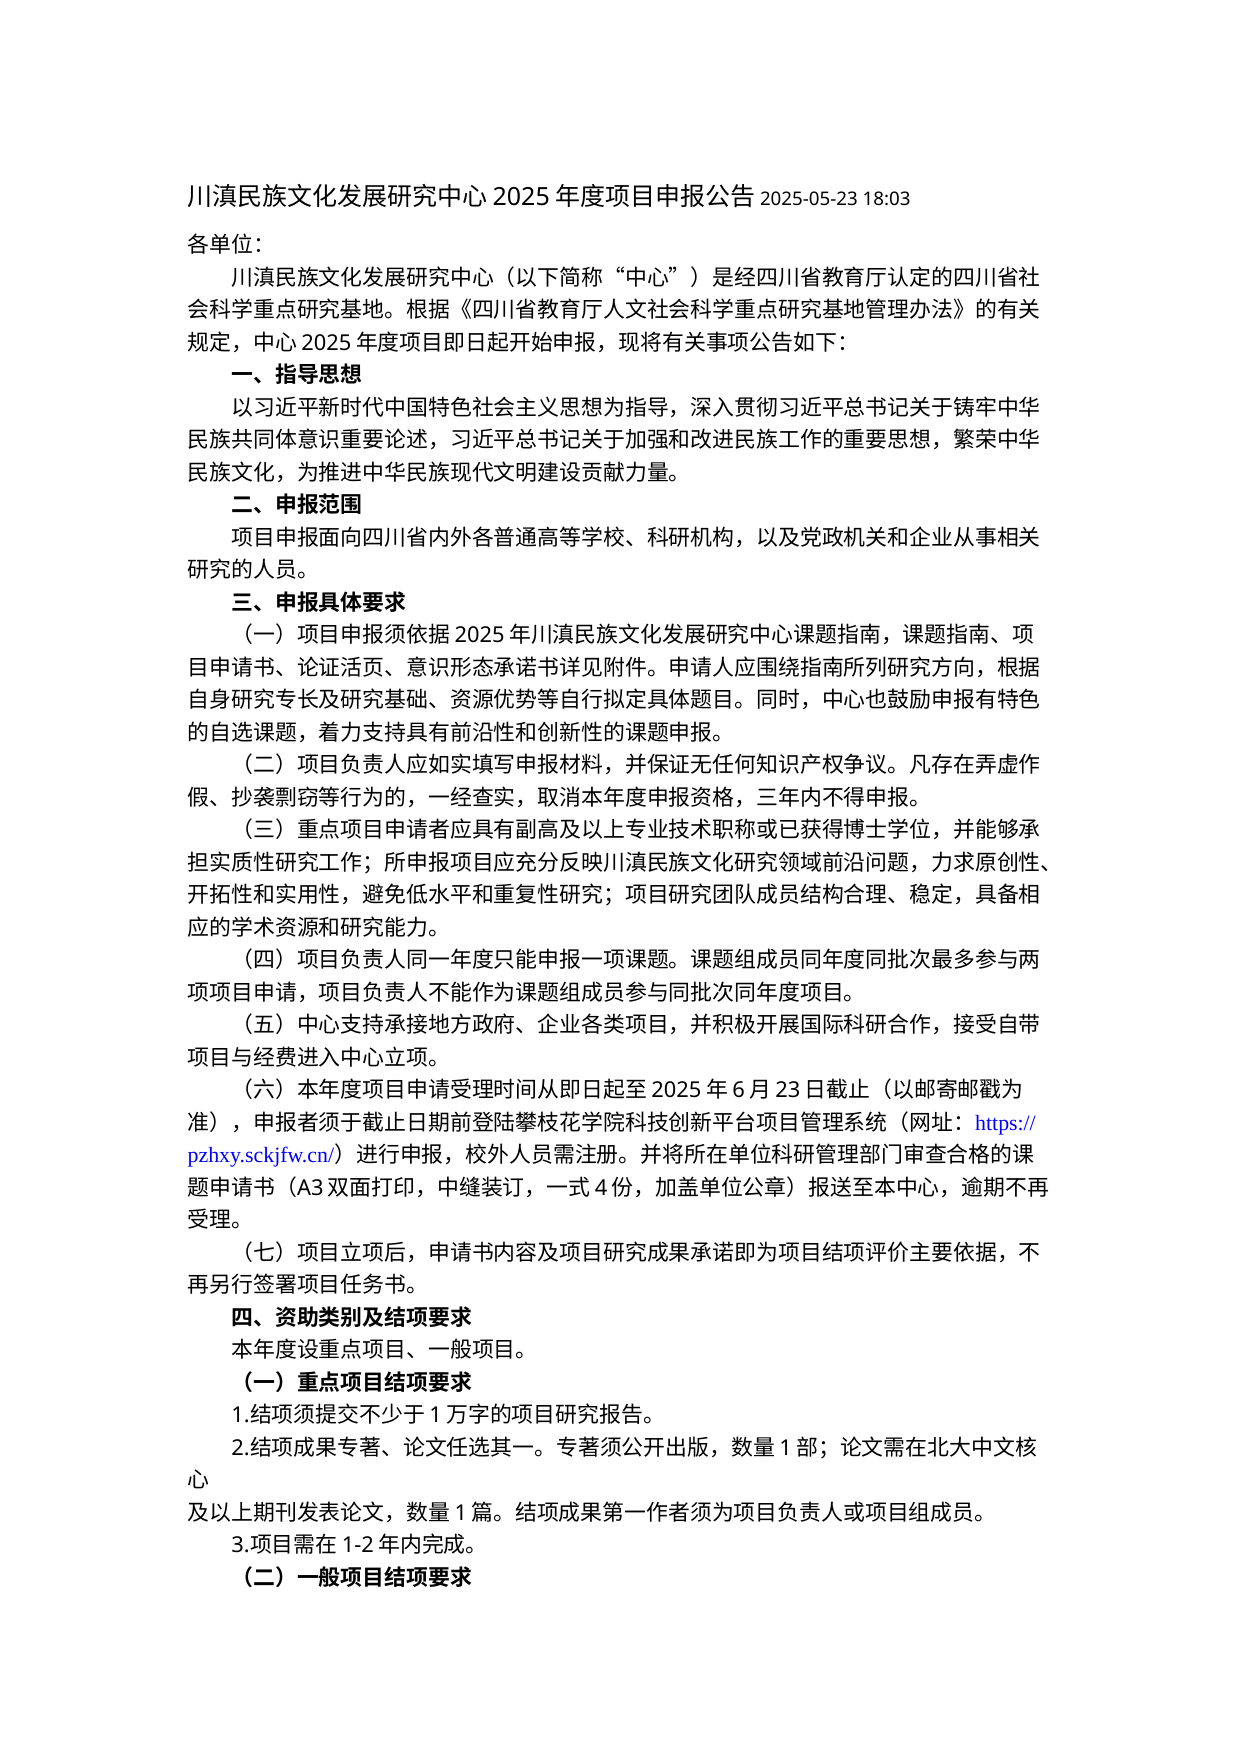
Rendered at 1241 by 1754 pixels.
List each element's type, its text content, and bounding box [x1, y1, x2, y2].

text 川滇民族文化发展研究中心（以下简称“中心”）是经四川省教育厅认定的四川省社会科学重点研究基地。根据《四川省教育厅人文社会科学重点研究基地管理办法》的有关规定，中心2025年度项目即日起开始申报，现将有关事项公告如下： [187, 259, 1053, 357]
text 项目申报面向四川省内外各普通高等学校、科研机构，以及党政机关和企业从事相关研究的人员。 [187, 519, 1053, 584]
text 以习近平新时代中国特色社会主义思想为指导，深入贯彻习近平总书记关于铸牢中华民族共同体意识重要论述，习近平总书记关于加强和改进民族工作的重要思想，繁荣中华民族文化，为推进中华民族现代文明建设贡献力量。 [187, 389, 1053, 487]
text 川滇民族文化发展研究中心2025年度项目申报公告2025-05-23 18:03 [187, 162, 1053, 227]
text 各单位： [187, 227, 1053, 259]
text （七）项目立项后，申请书内容及项目研究成果承诺即为项目结项评价主要依据，不再另行签署项目任务书。 [187, 1234, 1053, 1299]
text （一）重点项目结项要求 [187, 1364, 1053, 1397]
text 3.项目需在1-2年内完成。 [187, 1527, 1053, 1559]
text （四）项目负责人同一年度只能申报一项课题。课题组成员同年度同批次最多参与两项项目申请，项目负责人不能作为课题组成员参与同批次同年度项目。 [187, 942, 1053, 1007]
text 1.结项须提交不少于1万字的项目研究报告。 [187, 1397, 1053, 1429]
text （五）中心支持承接地方政府、企业各类项目，并积极开展国际科研合作，接受自带项目与经费进入中心立项。 [187, 1007, 1053, 1072]
text 一、指导思想 [187, 357, 1053, 389]
text 四、资助类别及结项要求 [187, 1299, 1053, 1332]
text （二）项目负责人应如实填写申报材料，并保证无任何知识产权争议。凡存在弄虚作假、抄袭剽窃等行为的，一经查实，取消本年度申报资格，三年内不得申报。 [187, 747, 1053, 812]
text 本年度设重点项目、一般项目。 [187, 1332, 1053, 1364]
text 2.结项成果专著、论文任选其一。专著须公开出版，数量1部；论文需在北大中文核心 [187, 1429, 1053, 1494]
text 三、申报具体要求 [187, 584, 1053, 617]
text （一）项目申报须依据2025年川滇民族文化发展研究中心课题指南，课题指南、项目申请书、论证活页、意识形态承诺书详见附件。申请人应围绕指南所列研究方向，根据自身研究专长及研究基础、资源优势等自行拟定具体题目。同时，中心也鼓励申报有特色的自选课题，着力支持具有前沿性和创新性的课题申报。 [187, 617, 1053, 747]
text （三）重点项目申请者应具有副高及以上专业技术职称或已获得博士学位，并能够承担实质性研究工作；所申报项目应充分反映川滇民族文化研究领域前沿问题，力求原创性、开拓性和实用性，避免低水平和重复性研究；项目研究团队成员结构合理、稳定，具备相应的学术资源和研究能力。 [187, 812, 1053, 942]
text （六）本年度项目申请受理时间从即日起至2025年6月23日截止（以邮寄邮戳为准），申报者须于截止日期前登陆攀枝花学院科技创新平台项目管理系统（网址：https://pzhxy.sckjfw.cn/）进行申报，校外人员需注册。并将所在单位科研管理部门审查合格的课题申请书（A3双面打印，中缝装订，一式4份，加盖单位公章）报送至本中心，逾期不再受理。 [187, 1072, 1053, 1234]
text 及以上期刊发表论文，数量1篇。结项成果第一作者须为项目负责人或项目组成员。 [187, 1494, 1053, 1527]
text 二、申报范围 [187, 487, 1053, 519]
text （二）一般项目结项要求 [187, 1559, 1053, 1592]
